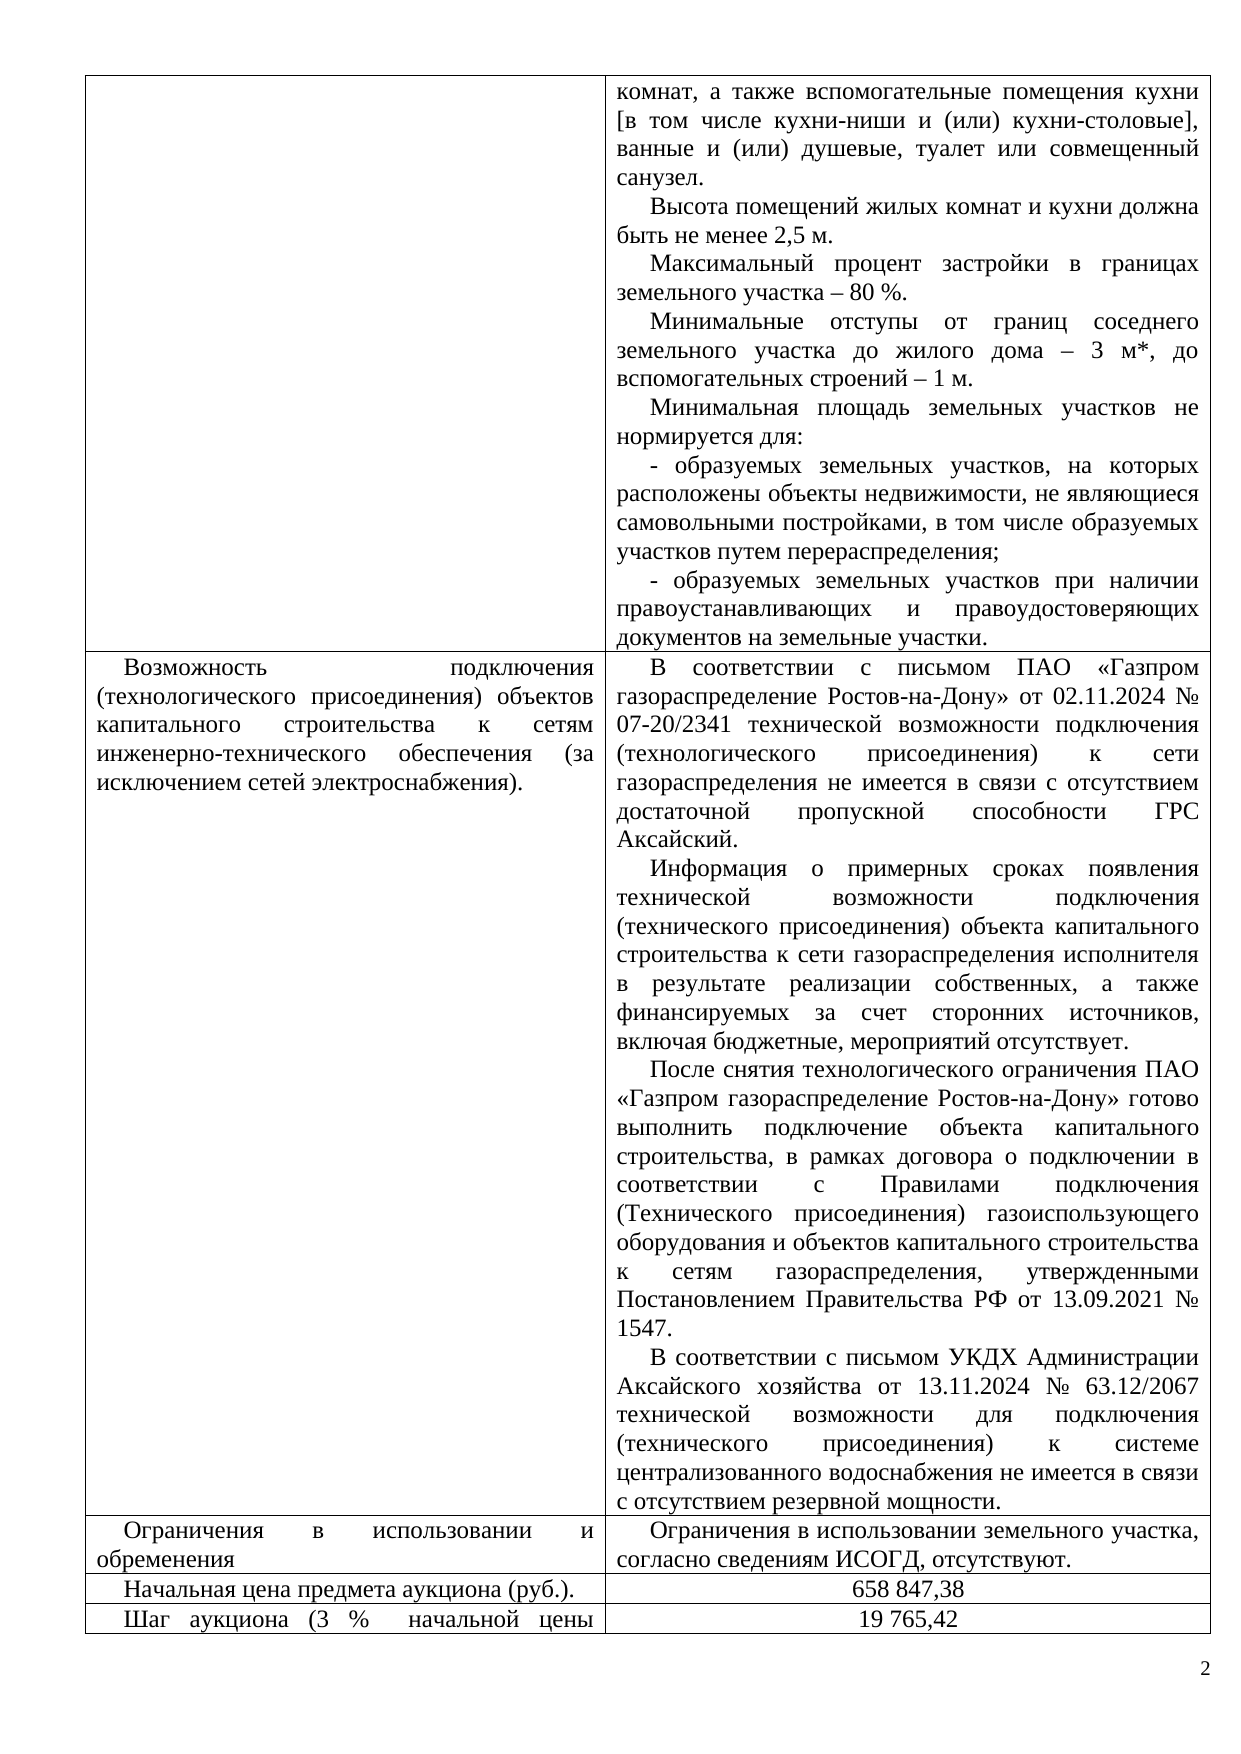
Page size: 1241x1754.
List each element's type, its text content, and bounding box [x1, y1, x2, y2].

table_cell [606, 76, 1210, 651]
table_cell 19 765,42 [606, 1604, 1210, 1633]
table_cell Ограничения в использовании земельного участка, согласно сведениям ИСОГД, отсутствуют. [606, 1516, 1210, 1573]
table_cell Начальная цена предмета аукциона (руб.). [86, 1574, 605, 1603]
table_cell 658 847,38 [606, 1574, 1210, 1603]
table_cell Ограничения в использовании и обременения [86, 1516, 605, 1573]
table_cell В соответствии с письмом ПАО «Газпром газораспределение Ростов-на-Дону» от 02.11.2024 № 07-20/2341 технической возможности подключения (технологического присоединения) к сети газораспределения не имеется в связи с отсутствием достаточной пропускной способности ГРС Аксайский. Информация о примерных сроках появления технической возможности подключения (технического присоединения) объекта капитального строительства к сети газораспределения исполнителя в результате реализации собственных, а также финансируемых за счет сторонних источников, включая бюджетные, мероприятий отсутствует. После снятия технологического ограничения ПАО «Газпром газораспределение Ростов-на-Дону» готово выполнить подключение объекта капитального строительства, в рамках договора о подключении в соответствии с Правилами подключения (Технического присоединения) газоиспользующего оборудования и объектов капитального строительства к сетям газораспределения, утвержденными Постановлением Правительства РФ от 13.09.2021 № 1547. В соответствии с письмом УКДХ Администрации Аксайского хозяйства от 13.11.2024 № 63.12/2067 технической возможности для подключения (технического присоединения) к системе централизованного водоснабжения не имеется в связи с отсутствием резервной мощности. [606, 652, 1210, 1514]
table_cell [86, 76, 605, 651]
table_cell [86, 1604, 605, 1633]
table_cell Возможность подключения (технологического присоединения) объектов капитального строительства к сетям инженерно-технического обеспечения (за исключением сетей электроснабжения). [86, 652, 605, 1514]
